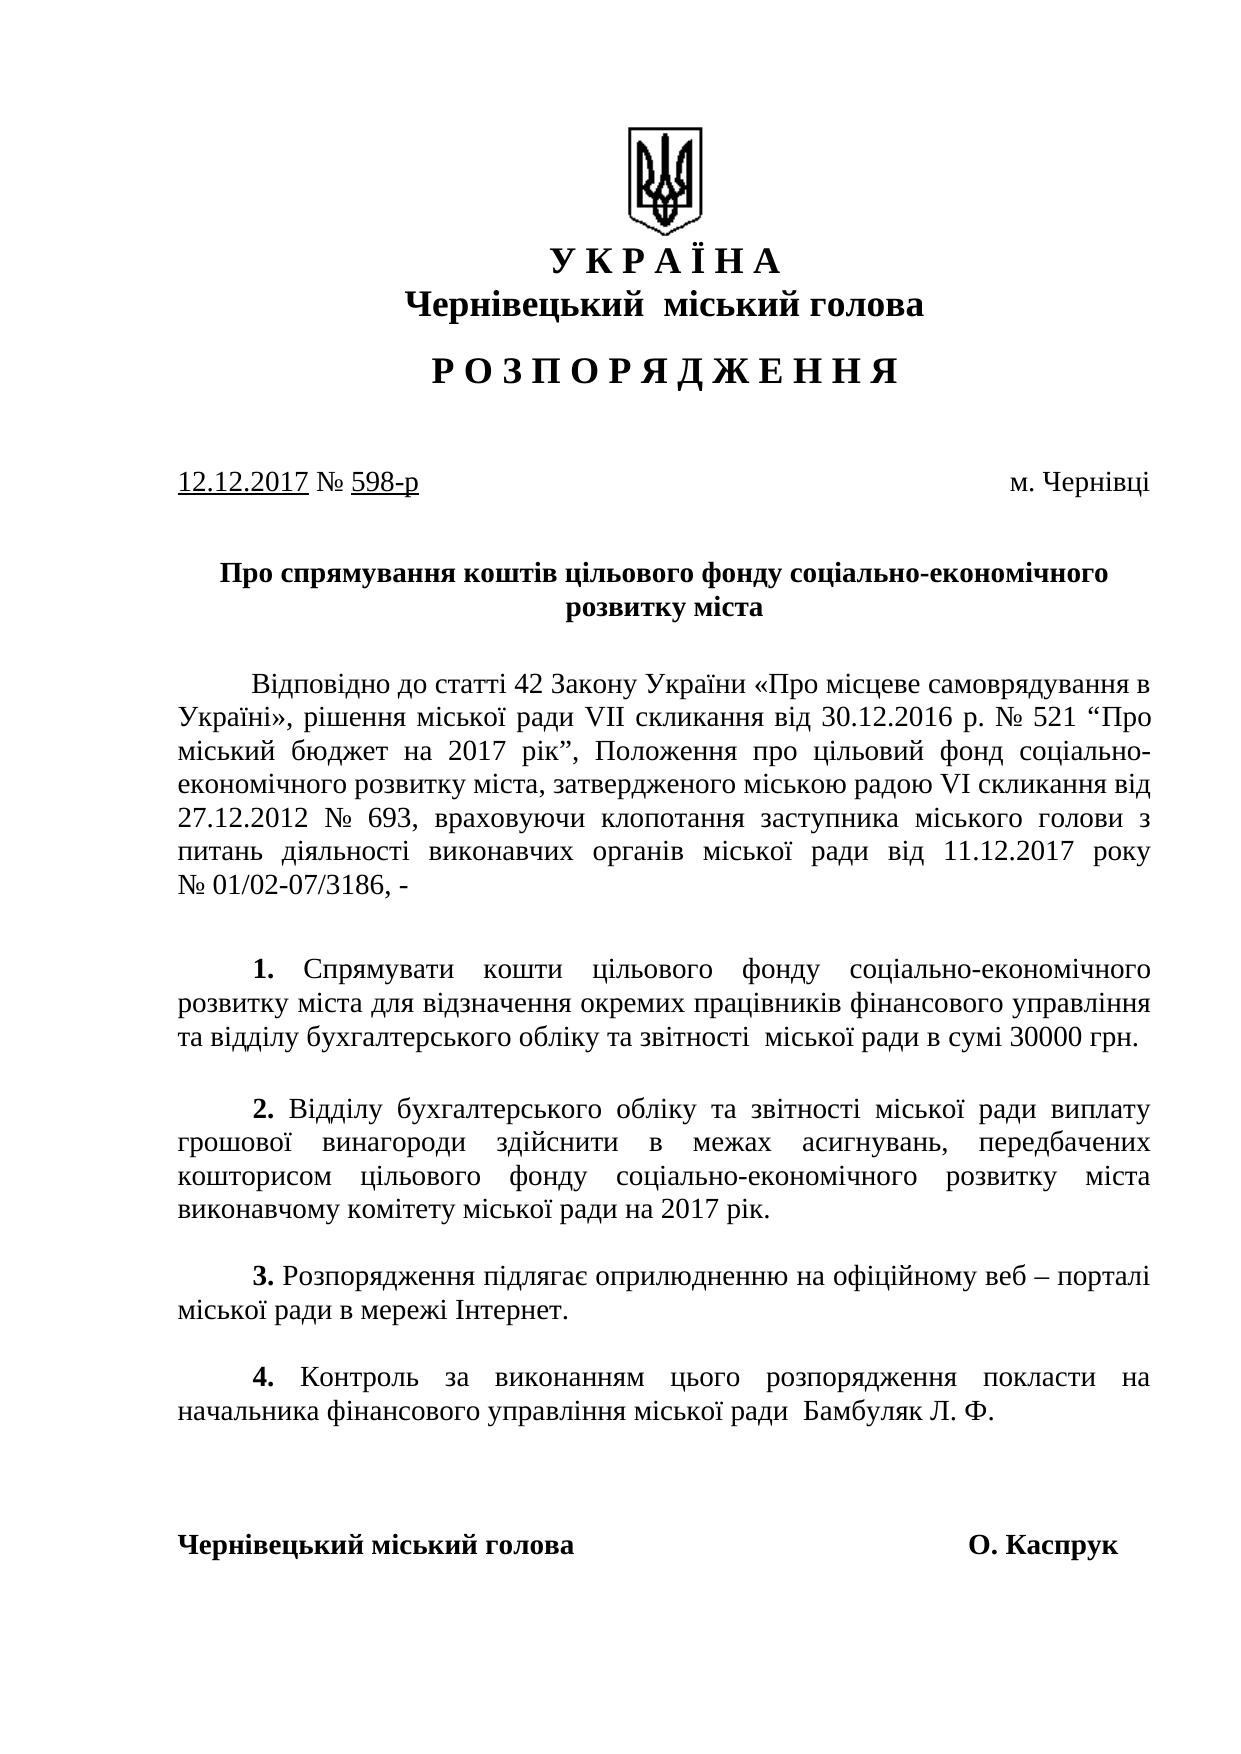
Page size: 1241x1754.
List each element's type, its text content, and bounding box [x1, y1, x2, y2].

text Чернівецький міський голова О. Каспрук [177, 1527, 1152, 1560]
text У К Р А Ї Н А [177, 89, 1152, 281]
text Про спрямування коштів цільового фонду соціально-економічного розвитку міста [177, 555, 1152, 622]
text 3. Розпорядження підлягає оприлюдненню на офіційному веб – порталі міської ради в мережі Інтернет. [177, 1258, 1152, 1326]
text 2. Відділу бухгалтерського обліку та звітності міської ради виплату грошової винагороди здійснити в межах асигнувань, передбачених кошторисом цільового фонду соціально-економічного розвитку міста виконавчому комітету міської ради на 2017 рік. [177, 1091, 1152, 1225]
text 4. Контроль за виконанням цього розпорядження покласти на начальника фінансового управління міської ради Бамбуляк Л. Ф. [177, 1359, 1152, 1426]
picture [627, 126, 704, 239]
text Чернівецький міський голова [177, 281, 1152, 324]
text Відповідно до статті 42 Закону України «Про місцеве самоврядування в Україні», рішення міської ради VІI скликання від 30.12.2016 р. № 521 “Про міський бюджет на 2017 рік”, Положення про цільовий фонд соціально-економічного розвитку міста, затвердженого міською радою VI скликання від 27.12.2012 № 693, враховуючи клопотання заступника міського голови з питань діяльності виконавчих органів міської ради від 11.12.2017 року № 01/02-07/3186, - [177, 666, 1152, 901]
subtitle Р О З П О Р Я Д Ж Е Н Н Я [177, 349, 1152, 392]
text 12.12.2017 № 598-р м. Чернівці [177, 464, 1152, 497]
text 1. Спрямувати кошти цільового фонду соціально-економічного розвитку міста для відзначення окремих працівників фінансового управління та відділу бухгалтерського обліку та звітності міської ради в сумі 30000 грн. [177, 952, 1152, 1052]
